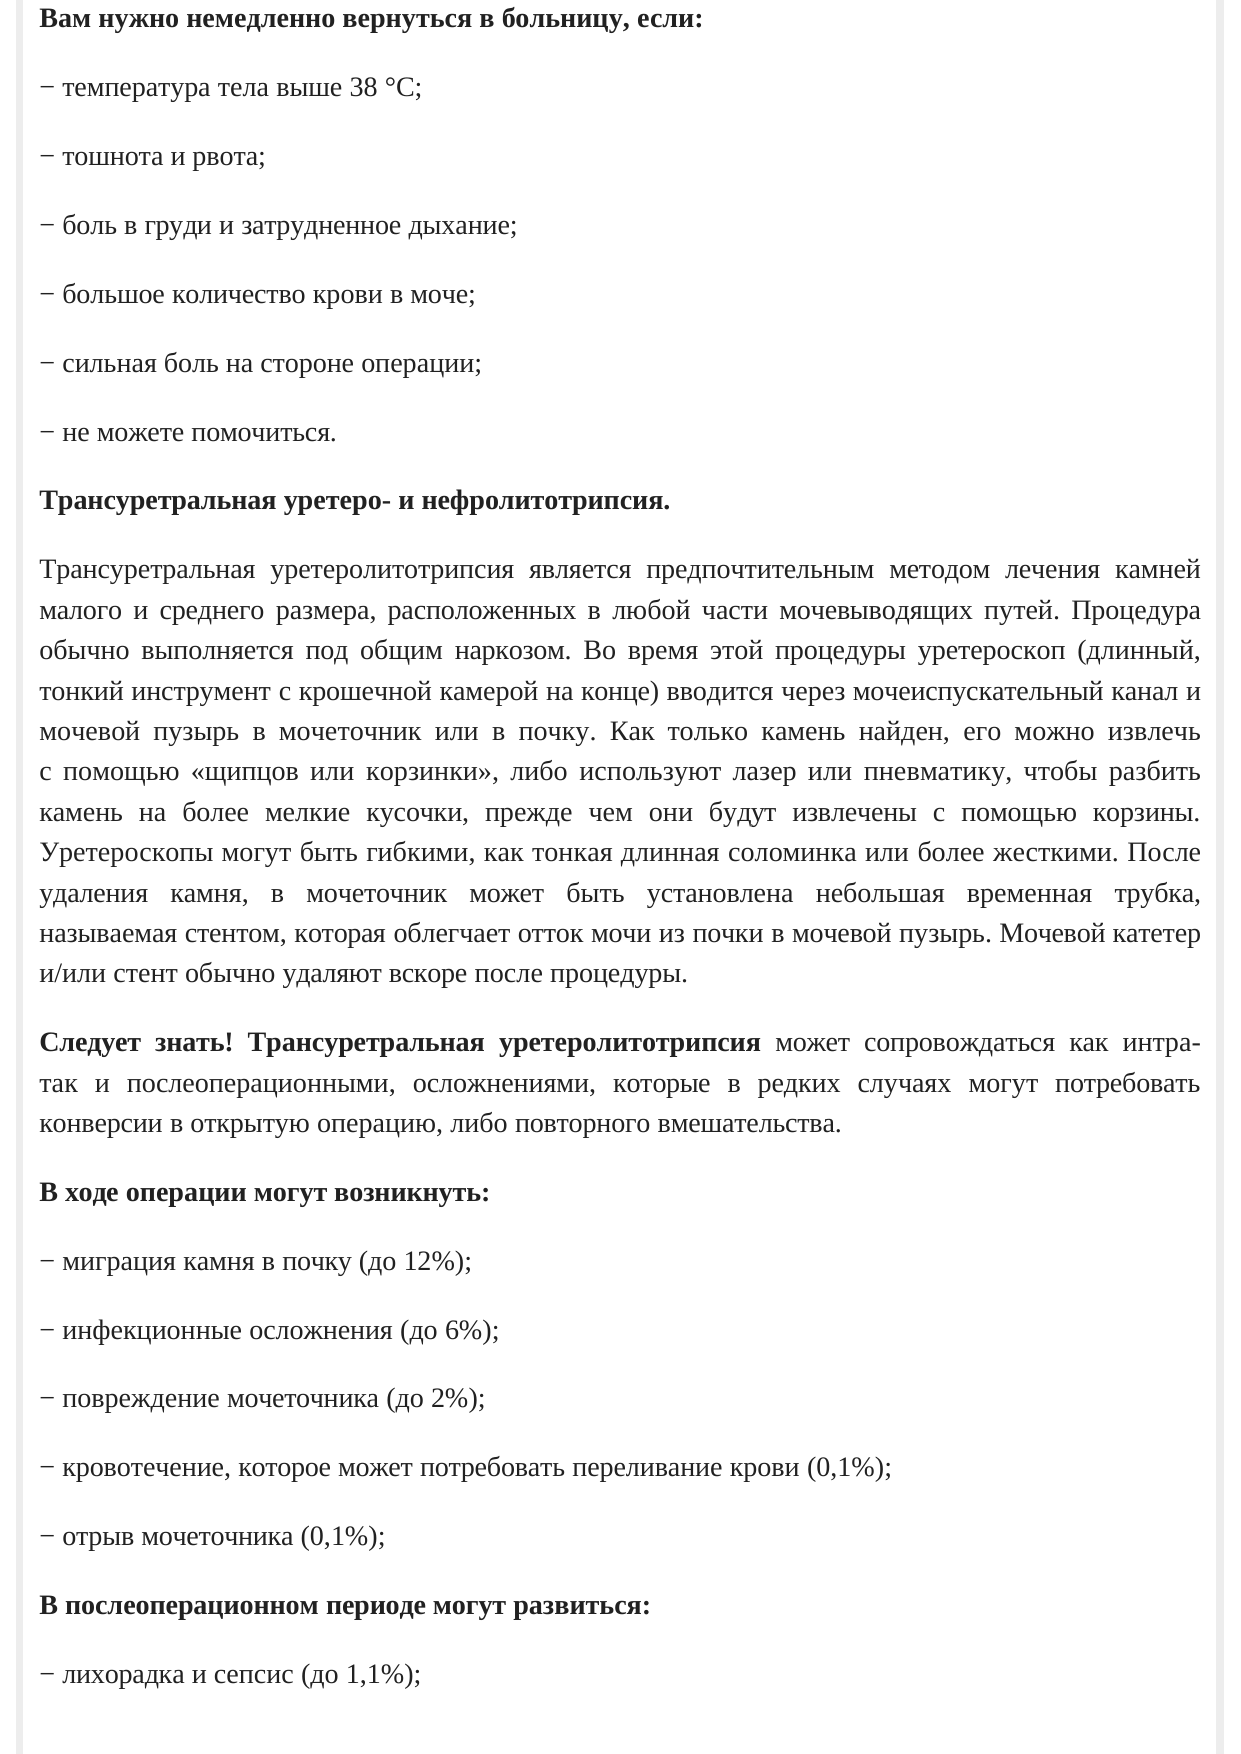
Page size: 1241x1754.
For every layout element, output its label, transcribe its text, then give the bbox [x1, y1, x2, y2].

text − инфекционные осложнения (до 6%); [39, 1313, 1236, 1345]
subtitle В ходе операции могут возникнуть: [39, 1175, 1236, 1207]
subtitle В послеоперационном периоде могут развиться: [39, 1588, 1236, 1621]
text − боль в груди и затрудненное дыхание; [39, 208, 1236, 240]
text − миграция камня в почку (до 12%); [39, 1244, 1236, 1276]
text − кровотечение, которое может потребовать переливание крови (0,1%); [39, 1450, 1236, 1483]
text − повреждение мочеточника (до 2%); [39, 1382, 1236, 1414]
text − лихорадка и сепсис (до 1,1%); [39, 1657, 1236, 1689]
text − температура тела выше 38 °С; [39, 70, 1236, 103]
subtitle Трансуретральная уретеро- и нефролитотрипсия. [39, 483, 1236, 516]
text − большое количество крови в моче; [39, 277, 1236, 309]
text Трансуретральная уретеролитотрипсия является предпочтительным методом лечения камней малого и среднего размера, расположенных в любой части мочевыводящих путей. Процедура обычно выполняется под общим наркозом. Во время этой процедуры уретероскоп (длинный, тонкий инструмент с крошечной камерой на конце) вводится через мочеиспускательный канал и мочевой пузырь в мочеточник или в почку. Как только камень найден, его можно извлечь с помощью «щипцов или корзинки», либо используют лазер или пневматику, чтобы разбить камень на более мелкие кусочки, прежде чем они будут извлечены с помощью корзины. Уретероскопы могут быть гибкими, как тонкая длинная соломинка или более жесткими. После удаления камня, в мочеточник может быть установлена небольшая временная трубка, называемая стентом, которая облегчает отток мочи из почки в мочевой пузырь. Мочевой катетер и/или стент обычно удаляют вскоре после процедуры. [39, 552, 1201, 989]
text − отрыв мочеточника (0,1%); [39, 1519, 1236, 1552]
subtitle Вам нужно немедленно вернуться в больницу, если: [39, 1, 1236, 34]
text − тошнота и рвота; [39, 139, 1236, 172]
text Следует знать! Трансуретральная уретеролитотрипсия может сопровождаться как интра- так и послеоперационными, осложнениями, которые в редких случаях могут потребовать конверсии в открытую операцию, либо повторного вмешательства. [39, 1025, 1201, 1138]
text − сильная боль на стороне операции; [39, 346, 1236, 378]
text − не можете помочиться. [39, 414, 1236, 447]
